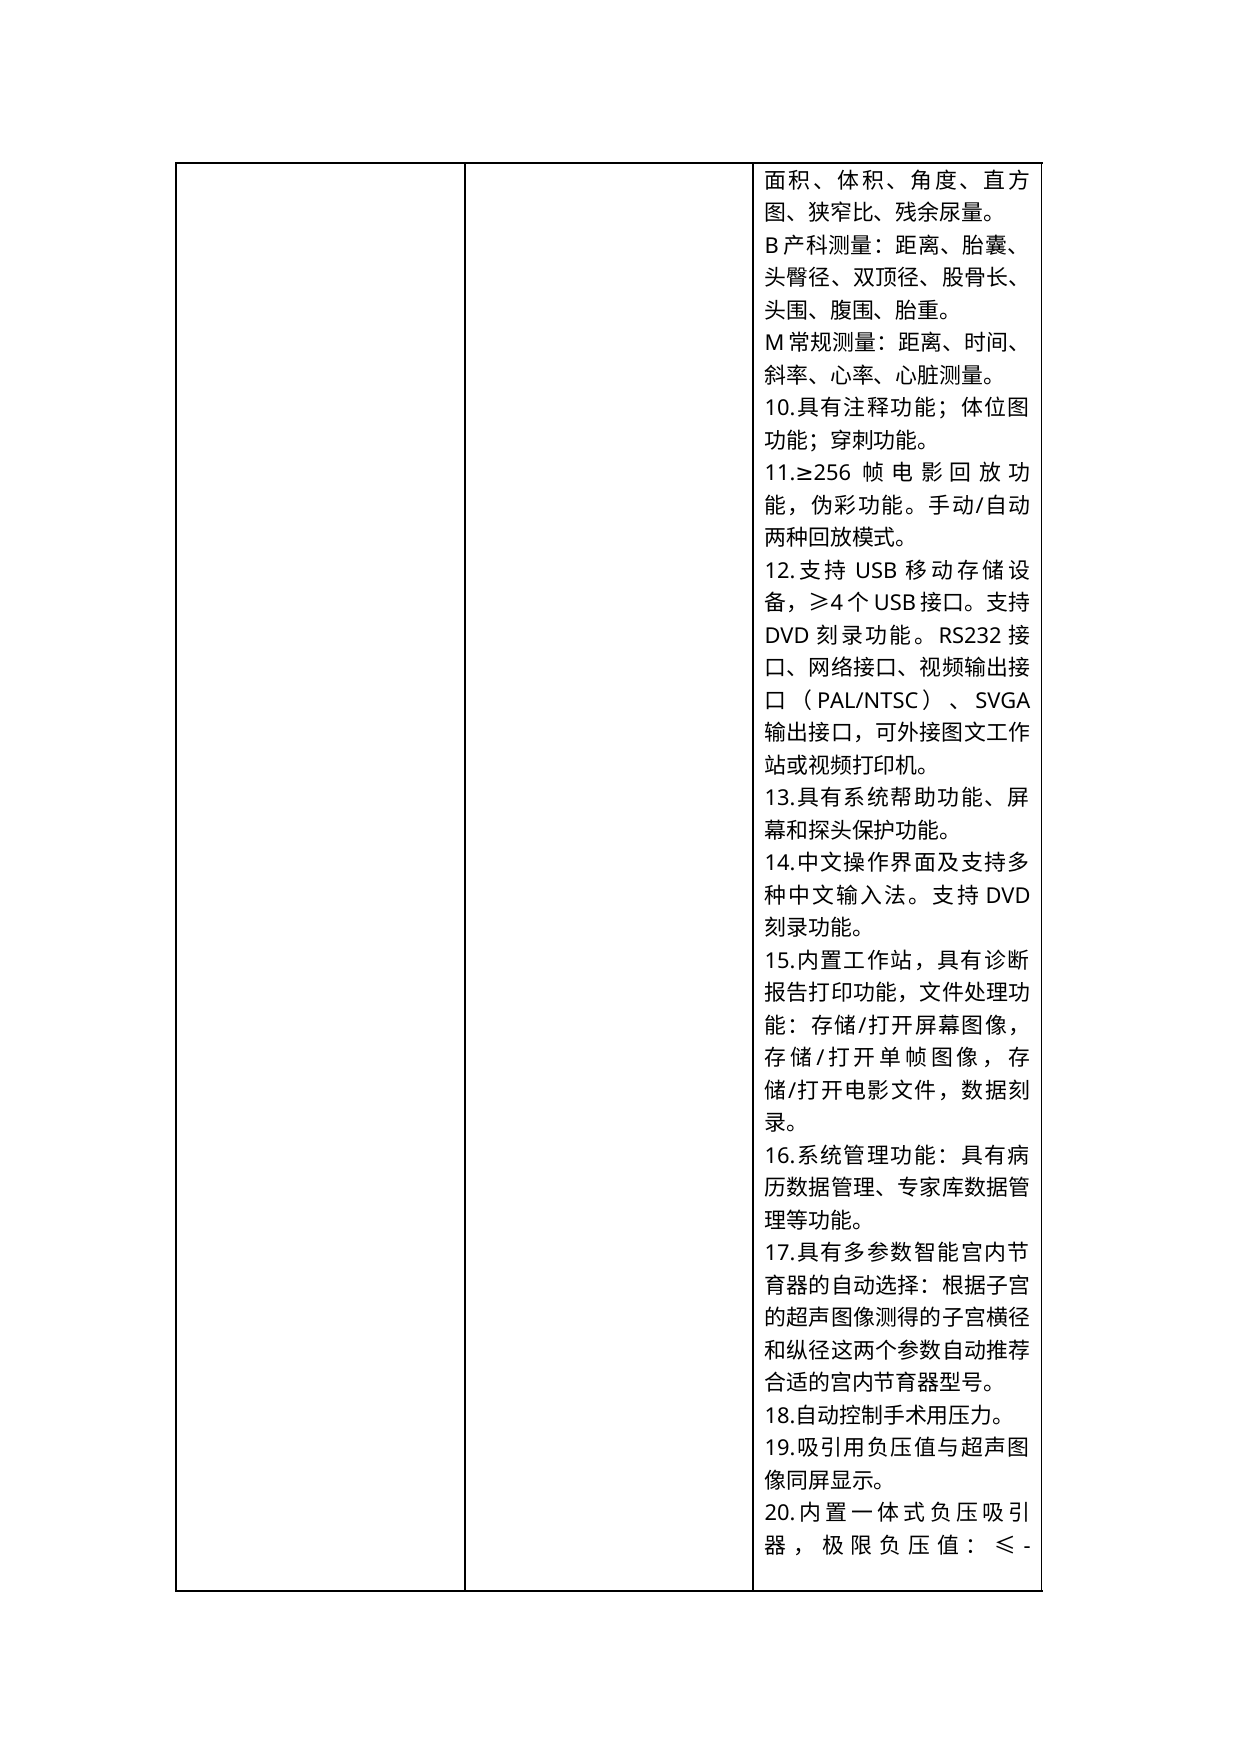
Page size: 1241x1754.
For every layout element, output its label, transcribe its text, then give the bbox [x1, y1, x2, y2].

table_cell [177, 164, 464, 1590]
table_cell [754, 164, 1041, 1590]
table_cell 1 [466, 164, 752, 1590]
